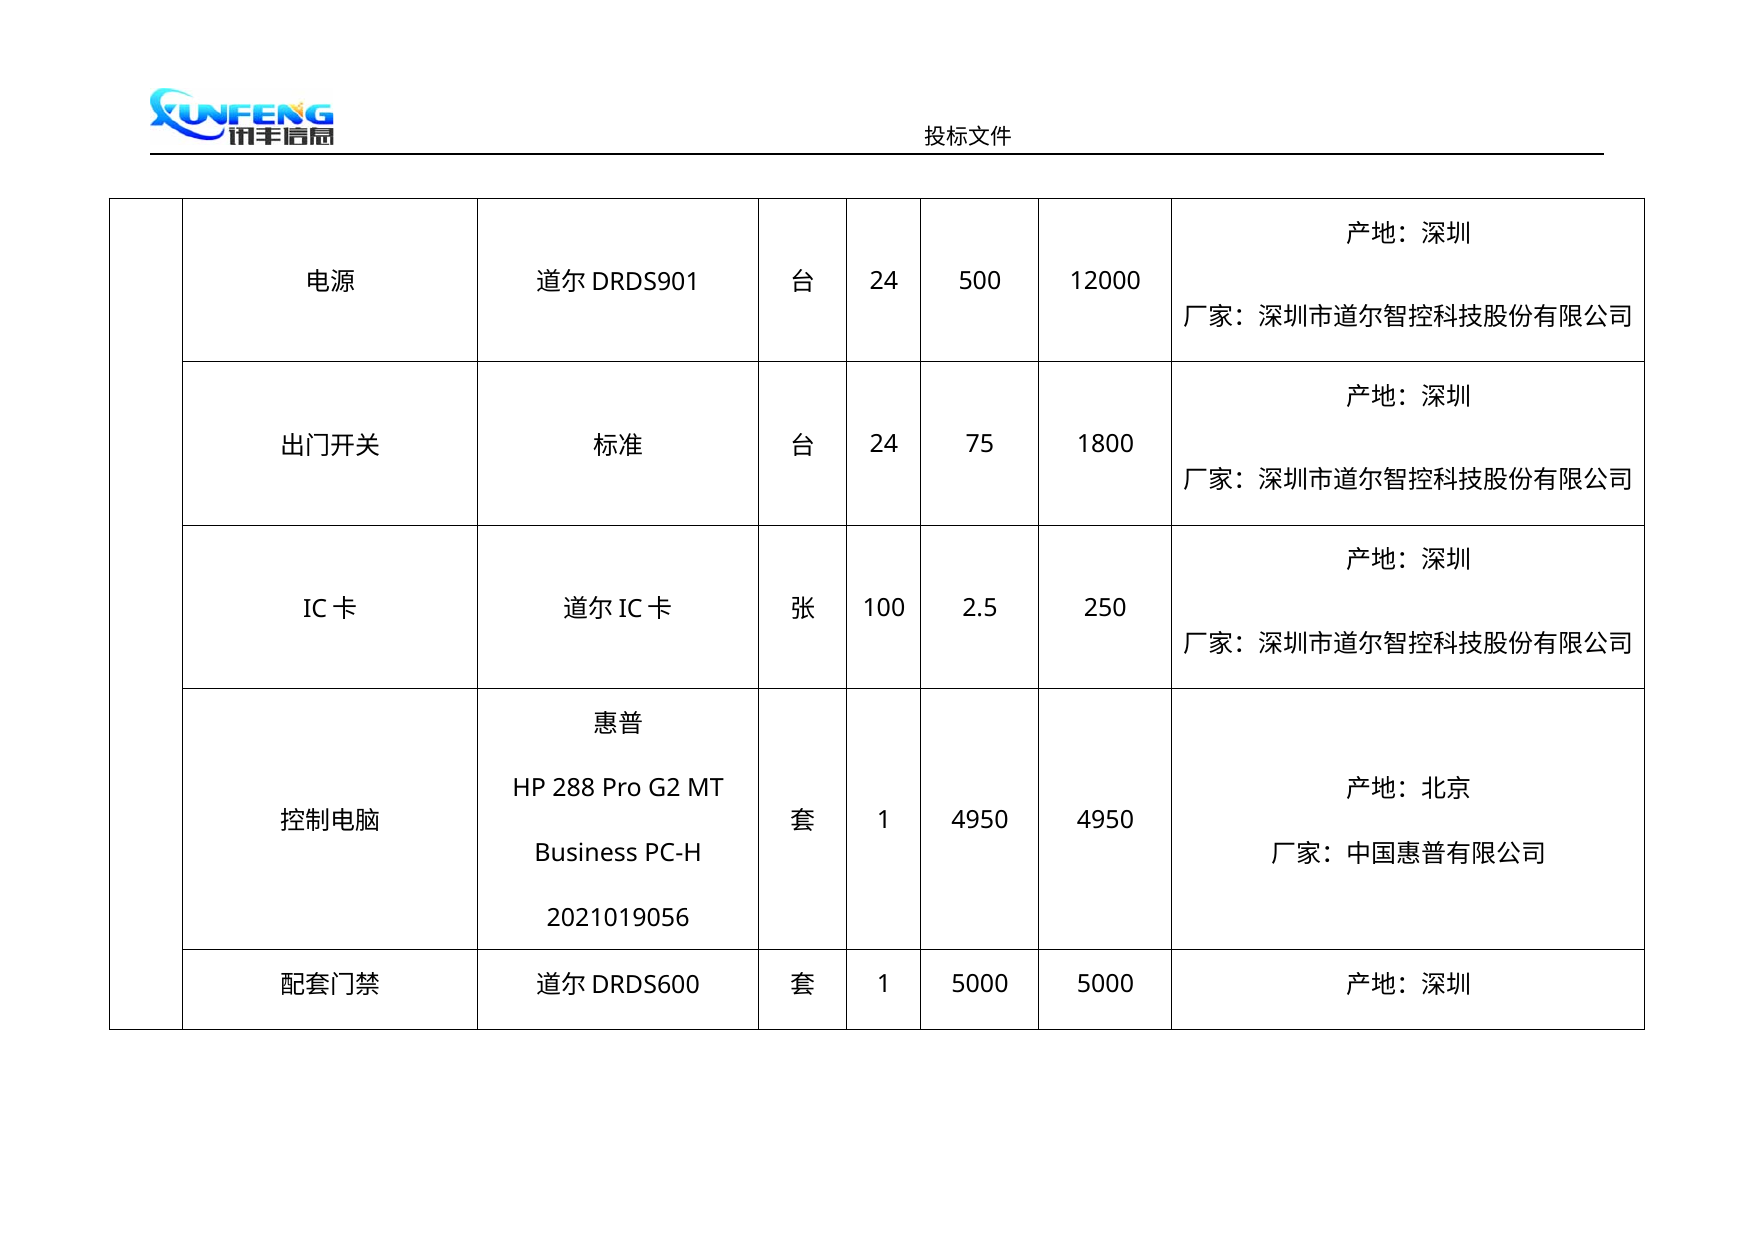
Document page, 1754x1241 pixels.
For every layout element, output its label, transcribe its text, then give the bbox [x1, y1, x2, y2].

table_cell 道尔DRDS600 [478, 950, 758, 1029]
table_cell 4950 [921, 689, 1038, 949]
table_cell 惠普 HP 288 Pro G2 MT Business PC-H 2021019056 [478, 689, 758, 949]
table_cell 产地：深圳 厂家：深圳市道尔智控科技股份有限公司 [1172, 199, 1644, 361]
table_cell 250 [1039, 526, 1171, 688]
table_cell 1800 [1039, 362, 1171, 524]
table_cell 产地：深圳 厂家：深圳市道尔智控科技股份有限公司 [1172, 526, 1644, 688]
table_cell 24 [847, 199, 920, 361]
table_cell 5000 [921, 950, 1038, 1029]
table_cell 12000 [1039, 199, 1171, 361]
table_cell 控制电脑 [183, 689, 477, 949]
table_cell 75 [921, 362, 1038, 524]
table_cell 台 [759, 362, 846, 524]
table_cell 产地：深圳 厂家：深圳市道尔智控科技股份有限公司 [1172, 950, 1644, 1029]
table_cell 套 [759, 689, 846, 949]
table_cell 电源 [183, 199, 477, 361]
table_cell 100 [847, 526, 920, 688]
table_cell 1 [847, 689, 920, 949]
table_cell 台 [759, 199, 846, 361]
table_cell 24 [847, 362, 920, 524]
table_cell 出门开关 [183, 362, 477, 524]
table_cell 5000 [1039, 950, 1171, 1029]
table_cell 1 [847, 950, 920, 1029]
table_cell 4950 [1039, 689, 1171, 949]
table_cell 张 [759, 526, 846, 688]
table_cell 500 [921, 199, 1038, 361]
table_cell IC卡 [183, 526, 477, 688]
table_cell 道尔IC卡 [478, 526, 758, 688]
table_cell 套 [759, 950, 846, 1029]
table_cell 配套门禁 软件 [183, 950, 477, 1029]
table_cell 2.5 [921, 526, 1038, 688]
table_cell 道尔DRDS901 [478, 199, 758, 361]
table_cell 产地：深圳 厂家：深圳市道尔智控科技股份有限公司 [1172, 362, 1644, 524]
table_cell 标准 [478, 362, 758, 524]
table_cell 产地：北京 厂家：中国惠普有限公司 [1172, 689, 1644, 949]
picture [150, 88, 334, 145]
